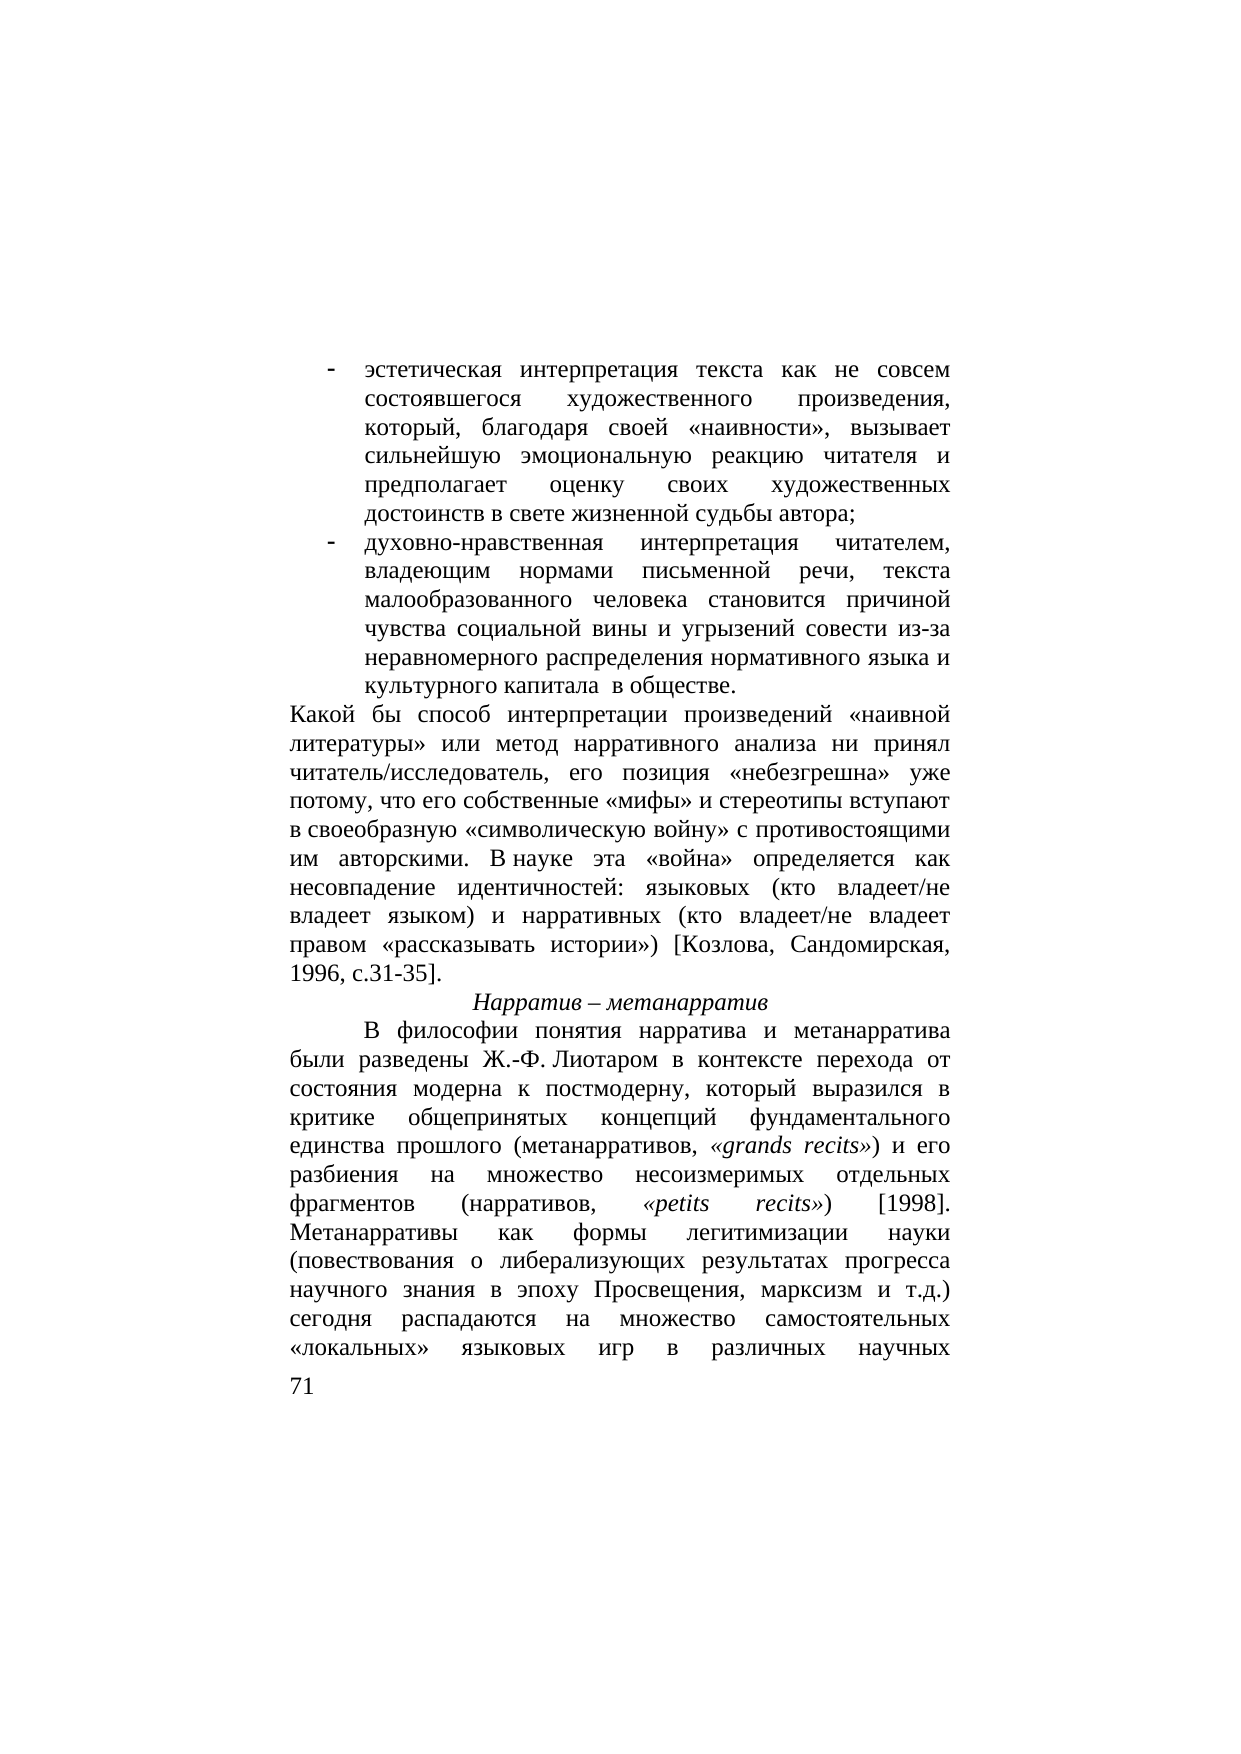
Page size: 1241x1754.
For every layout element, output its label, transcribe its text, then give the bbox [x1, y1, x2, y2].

list эстетическая интерпретация текста как не совсем состоявшегося художественного произведения, который, благодаря своей «наивности», вызывает сильнейшую эмоциональную реакцию читателя и предполагает оценку своих художественных достоинств в свете жизненной судьбы автора; [327, 354, 951, 527]
text Нарратив – метанарратив [289, 987, 951, 1016]
list духовно-нравственная интерпретация читателем, владеющим нормами письменной речи, текста малообразованного человека становится причиной чувства социальной вины и угрызений совести из-за неравномерного распределения нормативного языка и культурного капитала в обществе. [327, 527, 951, 699]
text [289, 1016, 951, 1361]
text Какой бы способ интерпретации произведений «наивной литературы» или метод нарративного анализа ни принял читатель/исследователь, его позиция «небезгрешна» уже потому, что его собственные «мифы» и стереотипы вступают в своеобразную «символическую войну» с противостоящими им авторскими. В науке эта «война» определяется как несовпадение идентичностей: языковых (кто владеет/не владеет языком) и нарративных (кто владеет/не владеет правом «рассказывать истории») [Козлова, Сандомирская, 1996, с.31-35]. [289, 699, 951, 987]
